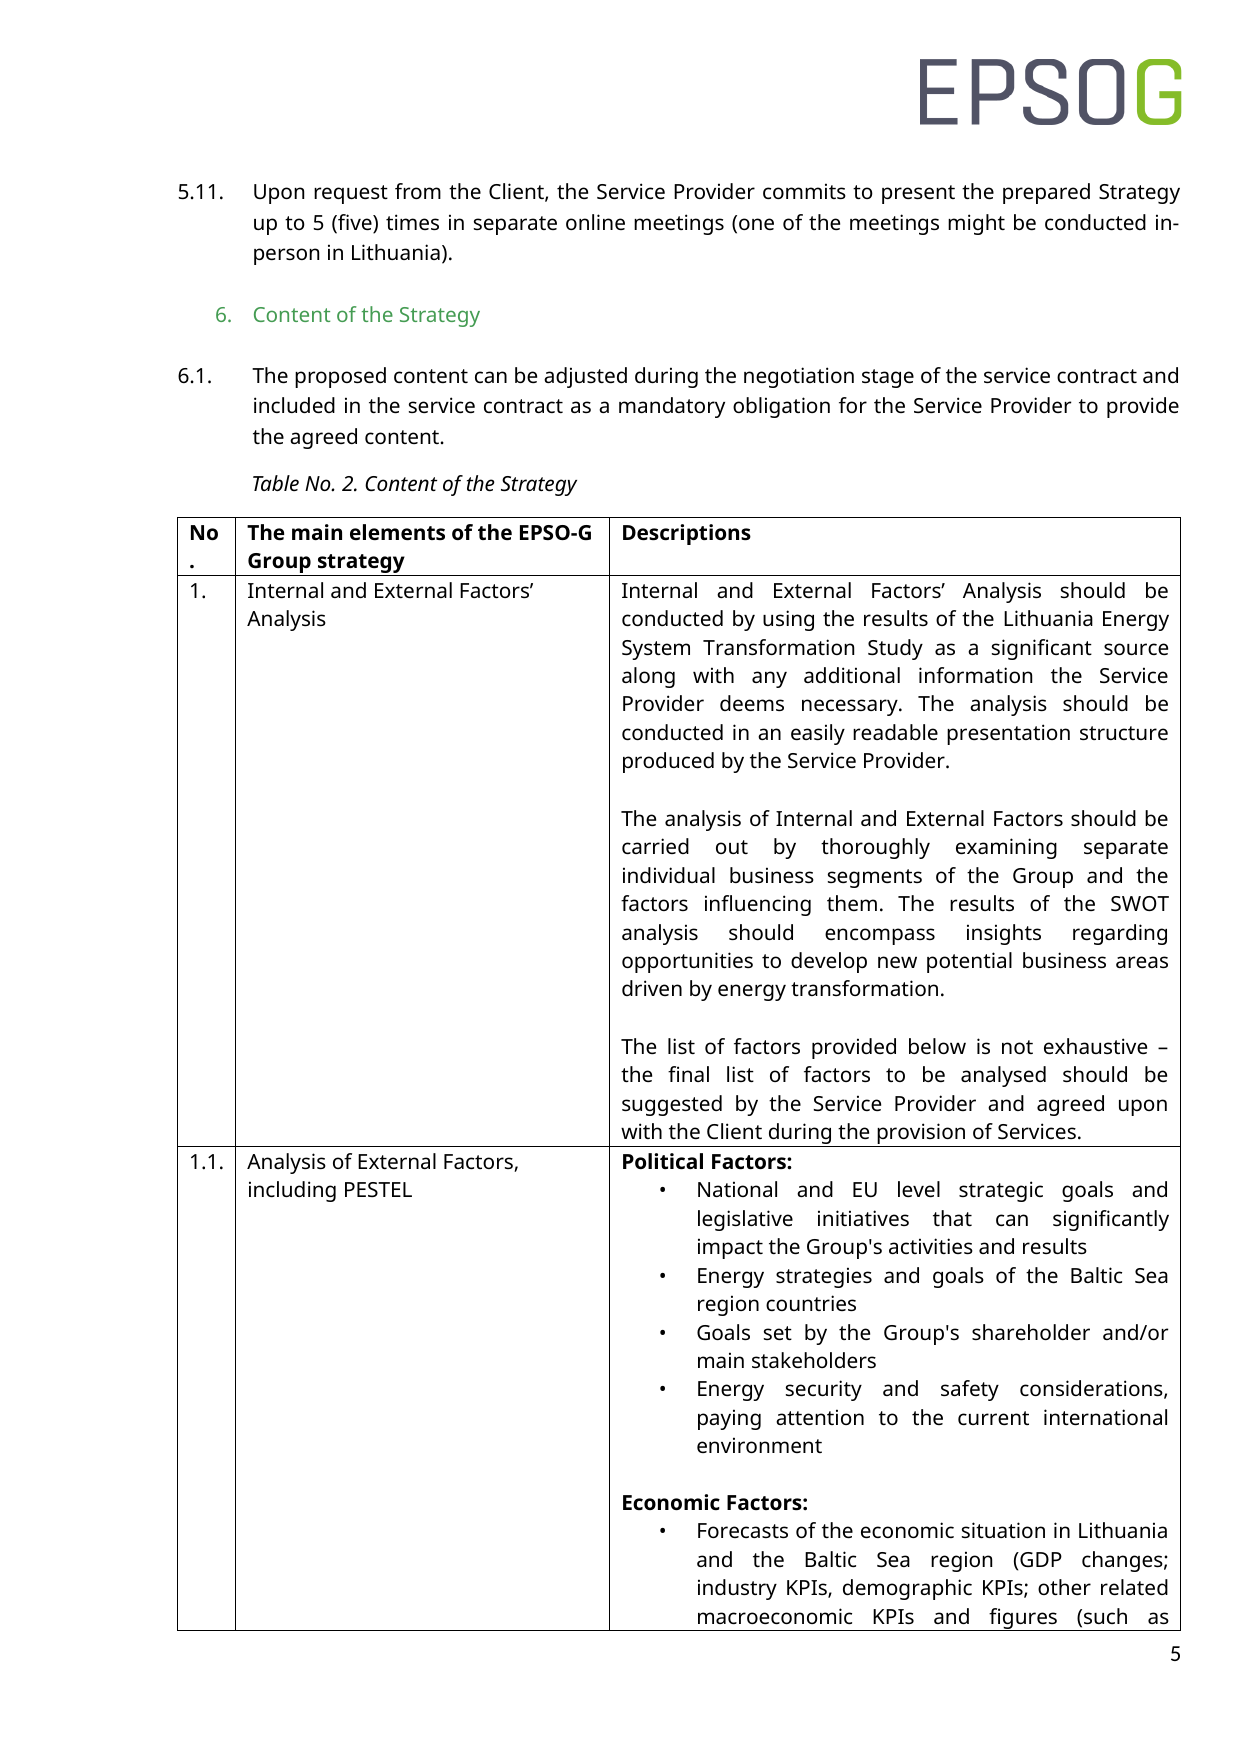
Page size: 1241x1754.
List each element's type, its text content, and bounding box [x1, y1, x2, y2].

table_cell Internal and External Factors’ Analysis should be conducted by using the results of the Lithuania Energy System Transformation Study as a significant source along with any additional information the Service Provider deems necessary. The analysis should be conducted in an easily readable presentation structure produced by the Service Provider. The analysis of Internal and External Factors should be carried out by thoroughly examining separate individual business segments of the Group and the factors influencing them. The results of the SWOT analysis should encompass insights regarding opportunities to develop new potential business areas driven by energy transformation. The list of factors provided below is not exhaustive – the final list of factors to be analysed should be suggested by the Service Provider and agreed upon with the Client during the provision of Services. [610, 576, 1180, 1146]
table_header Descriptions [610, 518, 1180, 575]
table_cell Internal and External Factors’ Analysis [236, 576, 609, 1146]
table_header The main elements of the EPSO-G Group strategy [236, 518, 609, 575]
text Table No. 2. Content of the Strategy [251, 469, 1181, 498]
list Content of the Strategy [215, 300, 1181, 328]
table_cell 1.1. [178, 1147, 235, 1630]
table_cell 1. [178, 576, 235, 1146]
table_header No. [178, 518, 235, 575]
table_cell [610, 1147, 1180, 1630]
list Upon request from the Client, the Service Provider commits to present the prepared Strategy up to 5 (five) times in separate online meetings (one of the meetings might be conducted in-person in Lithuania). [177, 177, 1181, 267]
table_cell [236, 1147, 609, 1630]
list The proposed content can be adjusted during the negotiation stage of the service contract and included in the service contract as a mandatory obligation for the Service Provider to provide the agreed content. [177, 361, 1181, 451]
picture [920, 59, 1182, 125]
